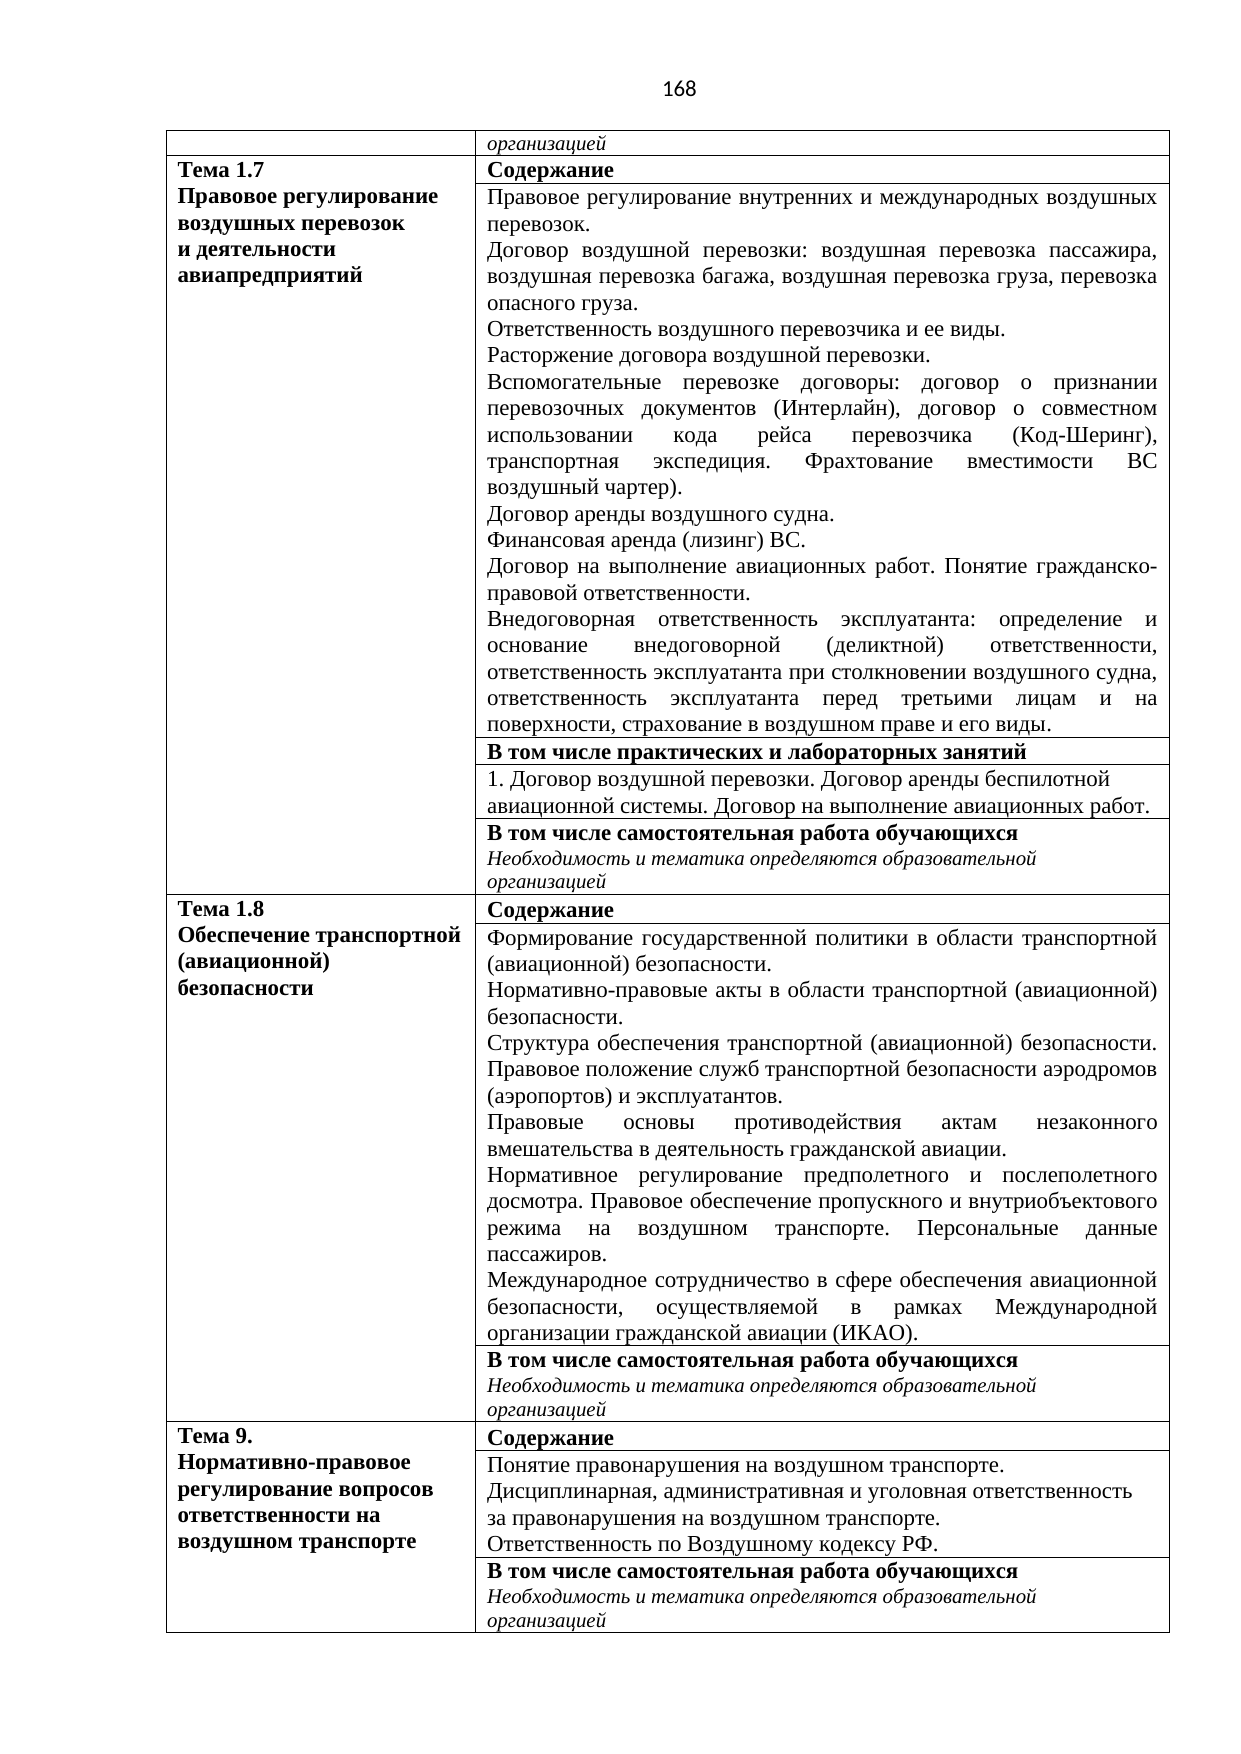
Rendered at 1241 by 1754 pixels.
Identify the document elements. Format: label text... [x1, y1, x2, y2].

table_cell В том числе самостоятельная работа обучающихся Необходимость и тематика определяются образовательной организацией [476, 819, 1169, 893]
table_cell Тема 9. Нормативно-правовое регулирование вопросов ответственности на воздушном транспорте [167, 1422, 475, 1632]
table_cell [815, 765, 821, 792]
table_cell Понятие правонарушения на воздушном транспорте. Дисциплинарная, административная и уголовная ответственность за правонарушения на воздушном транспорте. Ответственность по Воздушному кодексу РФ. [476, 1451, 1169, 1557]
table_cell Тема 1.8 Обеспечение транспортной (авиационной) безопасности [167, 895, 475, 1421]
table_cell Формирование государственной политики в области транспортной (авиационной) безопасности. Нормативно-правовые акты в области транспортной (авиационной) безопасности. Структура обеспечения транспортной (авиационной) безопасности. Правовое положение служб транспортной безопасности аэродромов (аэропортов) и эксплуатантов. Правовые основы противодействия актам незаконного вмешательства в деятельность гражданской авиации. Нормативное регулирование предполетного и послеполетного досмотра. Правовое обеспечение пропускного и внутриобъектового режима на воздушном транспорте. Персональные данные пассажиров. Международное сотрудничество в сфере обеспечения авиационной безопасности, осуществляемой в рамках Международной организации гражданской авиации (ИКАО). [476, 924, 1169, 1345]
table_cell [476, 131, 1169, 155]
table_cell Содержание [476, 156, 1169, 182]
table_cell В том числе самостоятельная работа обучающихся Необходимость и тематика определяются образовательной организацией [476, 1346, 1169, 1421]
table_cell В том числе самостоятельная работа обучающихся Необходимость и тематика определяются образовательной организацией [476, 1558, 1169, 1632]
table_cell Содержание [476, 895, 1169, 923]
table_cell Правовое регулирование внутренних и международных воздушных перевозок. Договор воздушной перевозки: воздушная перевозка пассажира, воздушная перевозка багажа, воздушная перевозка груза, перевозка опасного груза. Ответственность воздушного перевозчика и ее виды. Расторжение договора воздушной перевозки. Вспомогательные перевозке договоры: договор о признании перевозочных документов (Интерлайн), договор о совместном использовании кода рейса перевозчика (Код-Шеринг), транспортная экспедиция. Фрахтование вместимости ВС воздушный чартер). Договор аренды воздушного судна. Финансовая аренда (лизинг) ВС. Договор на выполнение авиационных работ. Понятие гражданско-правовой ответственности. Внедоговорная ответственность эксплуатанта: определение и основание внедоговорной (деликтной) ответственности, ответственность эксплуатанта при столкновении воздушного судна, ответственность эксплуатанта перед третьими лицам и на поверхности, страхование в воздушном праве и его виды. [476, 184, 1169, 737]
table_cell В том числе практических и лабораторных занятий [476, 738, 1169, 764]
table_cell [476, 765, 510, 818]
table_cell Тема 1.7 Правовое регулирование воздушных перевозок и деятельности авиапредприятий [167, 156, 475, 893]
table_cell Содержание [476, 1422, 1169, 1450]
